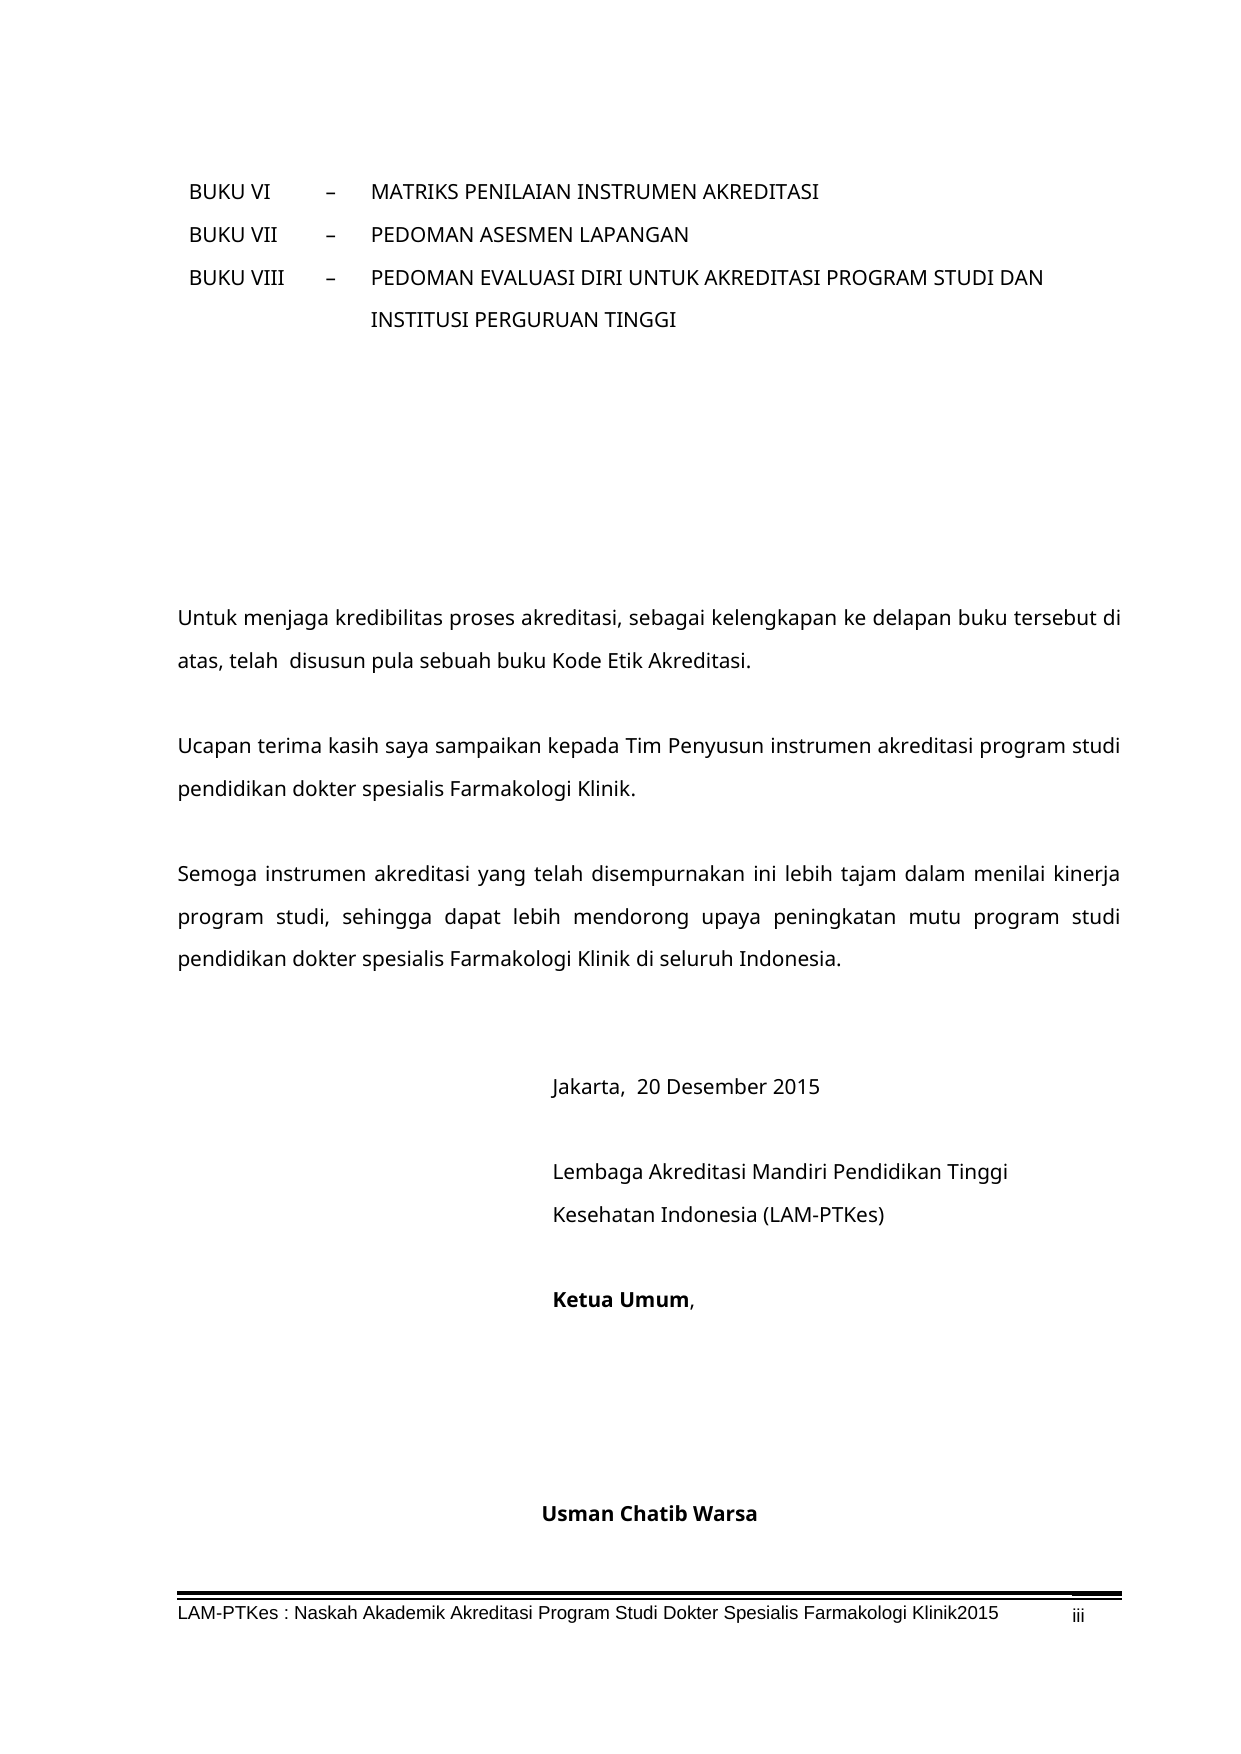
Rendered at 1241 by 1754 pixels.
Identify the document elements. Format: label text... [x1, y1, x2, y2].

text Ucapan terima kasih saya sampaikan kepada Tim Penyusun instrumen akreditasi program studi pendidikan dokter spesialis Farmakologi Klinik. [177, 731, 1122, 802]
table_cell PEDOMAN ASESMEN LAPANGAN [359, 220, 1133, 263]
text Ketua Umum, [477, 1285, 1122, 1314]
table_cell BUKU VI [177, 177, 314, 220]
table_cell BUKU VII [177, 220, 314, 263]
table_cell BUKU VIII [177, 263, 314, 348]
text Semoga instrumen akreditasi yang telah disempurnakan ini lebih tajam dalam menilai kinerja program studi, sehingga dapat lebih mendorong upaya peningkatan mutu program studi pendidikan dokter spesialis Farmakologi Klinik di seluruh Indonesia. [177, 859, 1122, 973]
text Kesehatan Indonesia (LAM-PTKes) [477, 1200, 1122, 1228]
table_cell PEDOMAN EVALUASI DIRI UNTUK AKREDITASI PROGRAM STUDI DAN INSTITUSI PERGURUAN TINGGI [359, 263, 1133, 348]
subtitle Usman Chatib Warsa [177, 1499, 1122, 1527]
table_cell – [314, 263, 359, 348]
table_cell MATRIKS PENILAIAN INSTRUMEN AKREDITASI [359, 177, 1133, 220]
table_cell – [314, 177, 359, 220]
text Jakarta, 20 Desember 2015 [477, 1072, 1122, 1101]
text Untuk menjaga kredibilitas proses akreditasi, sebagai kelengkapan ke delapan buku tersebut di atas, telah disusun pula sebuah buku Kode Etik Akreditasi. [177, 603, 1122, 674]
text Lembaga Akreditasi Mandiri Pendidikan Tinggi [477, 1157, 1122, 1186]
table_cell – [314, 220, 359, 263]
